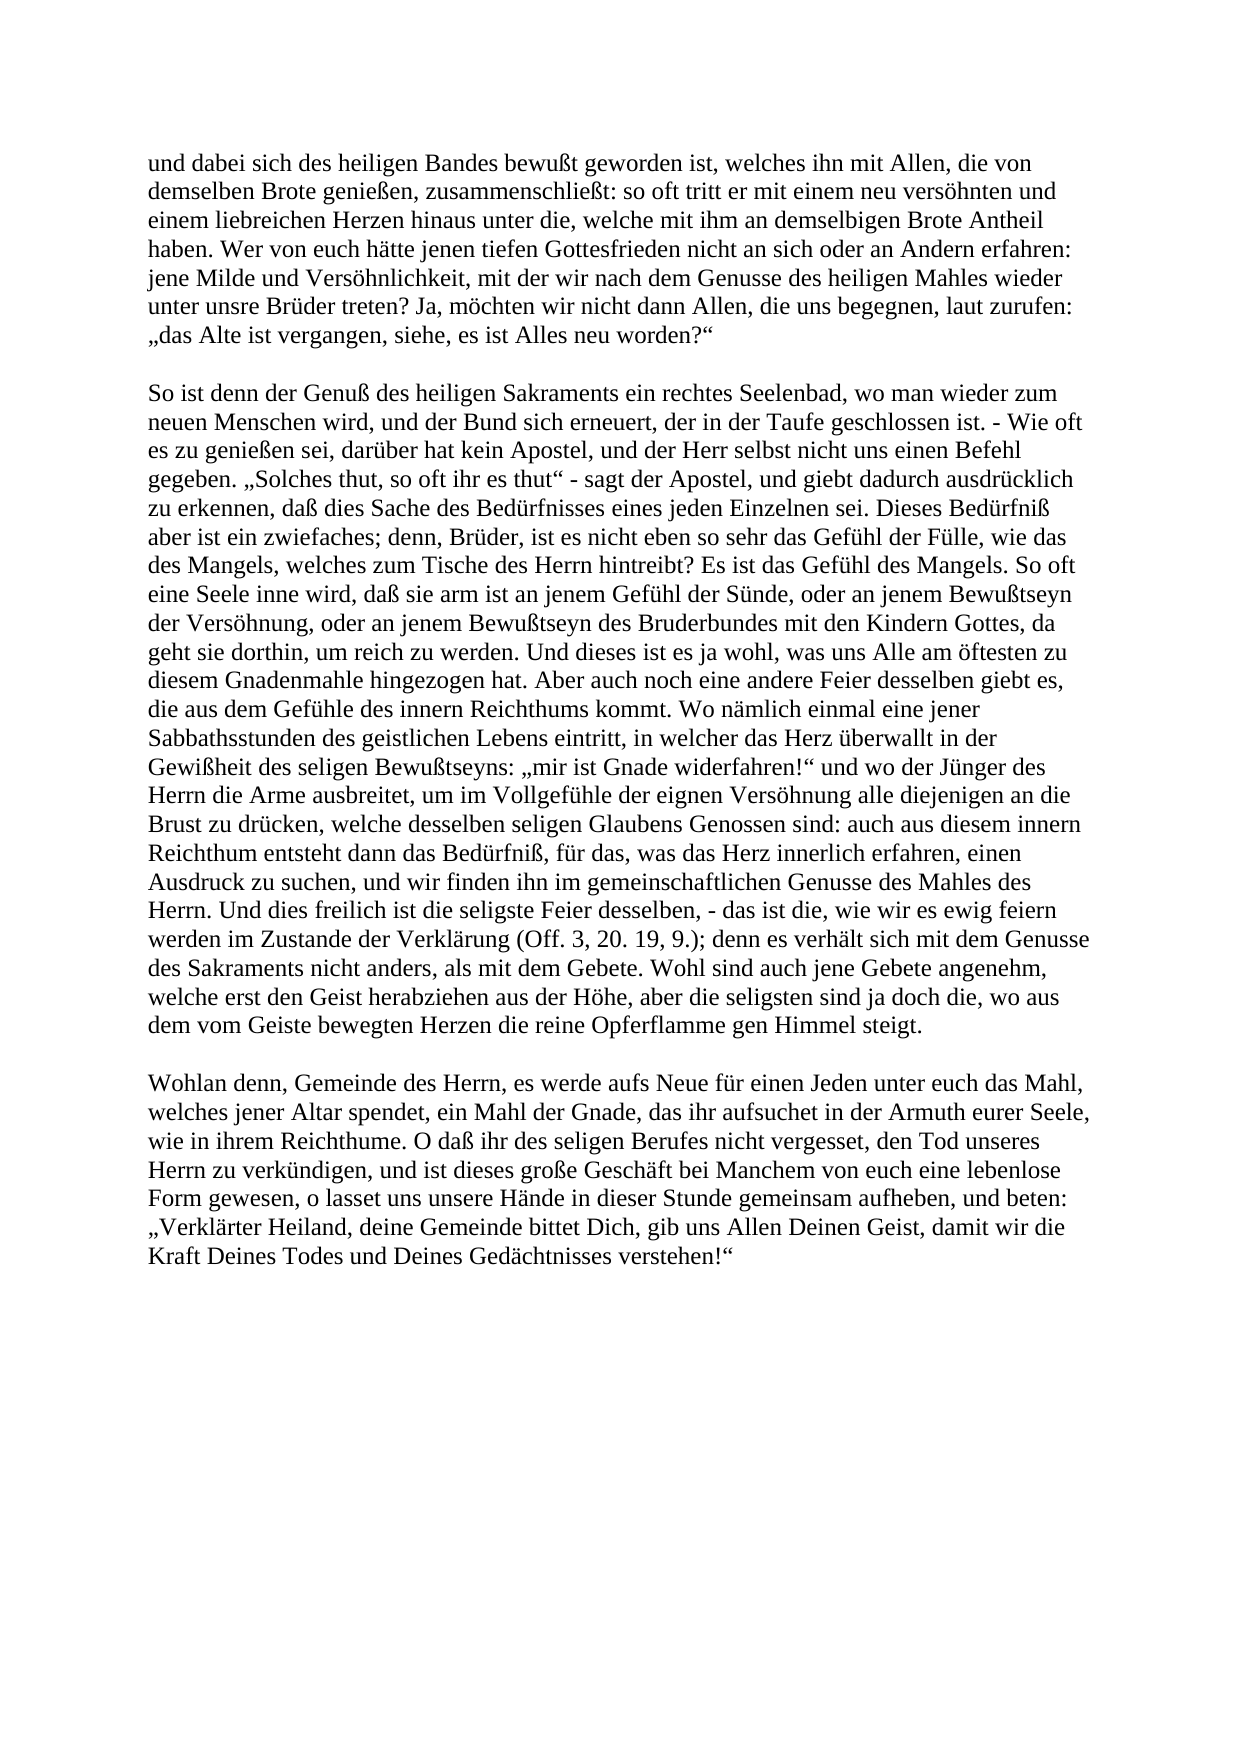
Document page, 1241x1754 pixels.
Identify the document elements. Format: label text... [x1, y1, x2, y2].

text So ist denn der Genuß des heiligen Sakraments ein rechtes Seelenbad, wo man wieder zum neuen Menschen wird, und der Bund sich erneuert, der in der Taufe geschlossen ist. - Wie oft es zu genießen sei, darüber hat kein Apostel, und der Herr selbst nicht uns einen Befehl gegeben. „Solches thut, so oft ihr es thut“ - sagt der Apostel, und giebt dadurch ausdrücklich zu erkennen, daß dies Sache des Bedürfnisses eines jeden Einzelnen sei. Dieses Bedürfniß aber ist ein zwiefaches; denn, Brüder, ist es nicht eben so sehr das Gefühl der Fülle, wie das des Mangels, welches zum Tische des Herrn hintreibt? Es ist das Gefühl des Mangels. So oft eine Seele inne wird, daß sie arm ist an jenem Gefühl der Sünde, oder an jenem Bewußtseyn der Versöhnung, oder an jenem Bewußtseyn des Bruderbundes mit den Kindern Gottes, da geht sie dorthin, um reich zu werden. Und dieses ist es ja wohl, was uns Alle am öftesten zu diesem Gnadenmahle hingezogen hat. Aber auch noch eine andere Feier desselben giebt es, die aus dem Gefühle des innern Reichthums kommt. Wo nämlich einmal eine jener Sabbathsstunden des geistlichen Lebens eintritt, in welcher das Herz überwallt in der Gewißheit des seligen Bewußtseyns: „mir ist Gnade widerfahren!“ und wo der Jünger des Herrn die Arme ausbreitet, um im Vollgefühle der eignen Versöhnung alle diejenigen an die Brust zu drücken, welche desselben seligen Glaubens Genossen sind: auch aus diesem innern Reichthum entsteht dann das Bedürfniß, für das, was das Herz innerlich erfahren, einen Ausdruck zu suchen, und wir finden ihn im gemeinschaftlichen Genusse des Mahles des Herrn. Und dies freilich ist die seligste Feier desselben, - das ist die, wie wir es ewig feiern werden im Zustande der Verklärung (Off. 3, 20. 19, 9.); denn es verhält sich mit dem Genusse des Sakraments nicht anders, als mit dem Gebete. Wohl sind auch jene Gebete angenehm, welche erst den Geist herabziehen aus der Höhe, aber die seligsten sind ja doch die, wo aus dem vom Geiste bewegten Herzen die reine Opferflamme gen Himmel steigt. [148, 378, 1093, 1039]
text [148, 148, 1093, 349]
text Wohlan denn, Gemeinde des Herrn, es werde aufs Neue für einen Jeden unter euch das Mahl, welches jener Altar spendet, ein Mahl der Gnade, das ihr aufsuchet in der Armuth eurer Seele, wie in ihrem Reichthume. O daß ihr des seligen Berufes nicht vergesset, den Tod unseres Herrn zu verkündigen, und ist dieses große Geschäft bei Manchem von euch eine lebenlose Form gewesen, o lasset uns unsere Hände in dieser Stunde gemeinsam aufheben, und beten: „Verklärter Heiland, deine Gemeinde bittet Dich, gib uns Allen Deinen Geist, damit wir die Kraft Deines Todes und Deines Gedächtnisses verstehen!“ [148, 1068, 1093, 1270]
